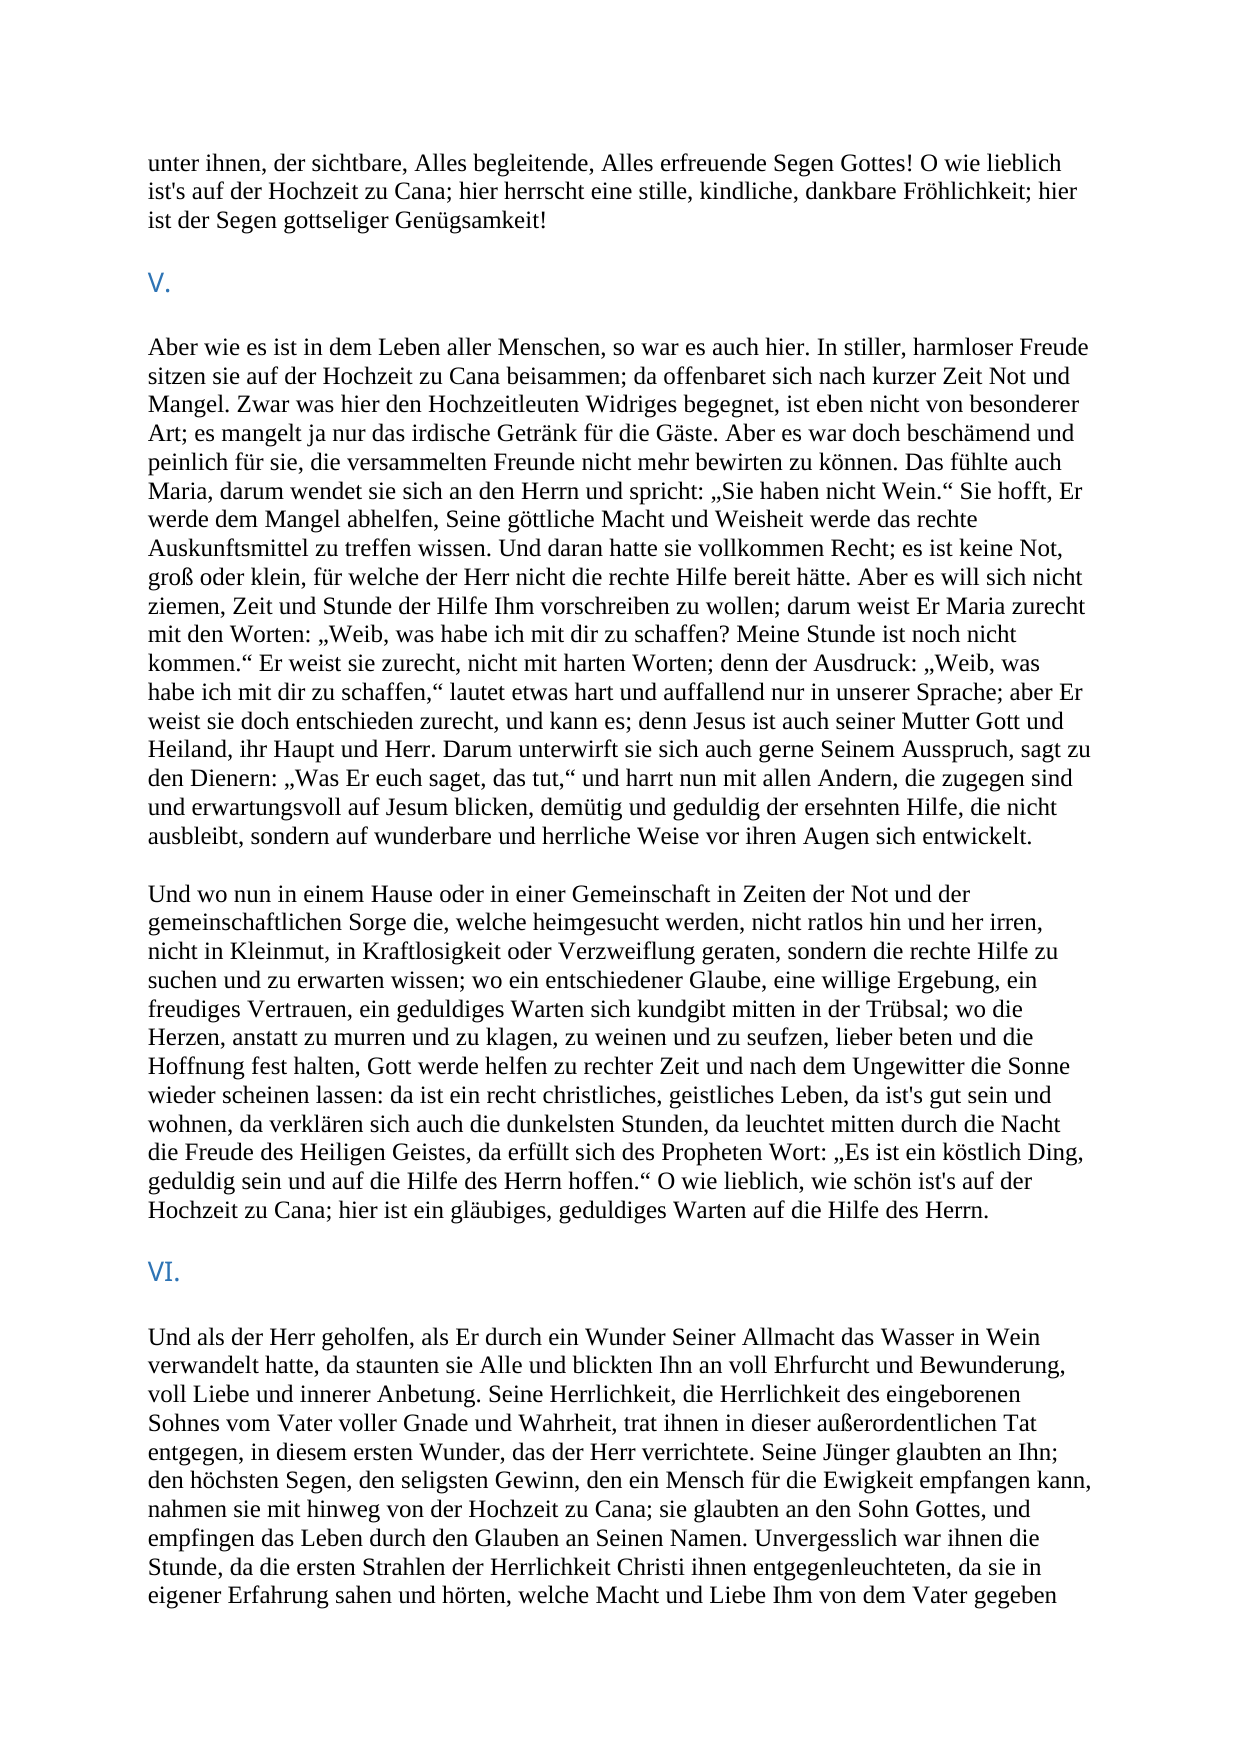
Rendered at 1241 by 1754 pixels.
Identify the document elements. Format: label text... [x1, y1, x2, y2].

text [148, 1322, 1093, 1609]
subtitle VI. [148, 1253, 1093, 1290]
subtitle V. [148, 263, 1093, 300]
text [148, 148, 1093, 234]
text Und wo nun in einem Hause oder in einer Gemeinschaft in Zeiten der Not und der gemeinschaftlichen Sorge die, welche heimgesucht werden, nicht ratlos hin und her irren, nicht in Kleinmut, in Kraftlosigkeit oder Verzweiflung geraten, sondern die rechte Hilfe zu suchen und zu erwarten wissen; wo ein entschiedener Glaube, eine willige Ergebung, ein freudiges Vertrauen, ein geduldiges Warten sich kundgibt mitten in der Trübsal; wo die Herzen, anstatt zu murren und zu klagen, zu weinen und zu seufzen, lieber beten und die Hoffnung fest halten, Gott werde helfen zu rechter Zeit und nach dem Ungewitter die Sonne wieder scheinen lassen: da ist ein recht christliches, geistliches Leben, da ist's gut sein und wohnen, da verklären sich auch die dunkelsten Stunden, da leuchtet mitten durch die Nacht die Freude des Heiligen Geistes, da erfüllt sich des Propheten Wort: „Es ist ein köstlich Ding, geduldig sein und auf die Hilfe des Herrn hoffen.“ O wie lieblich, wie schön ist's auf der Hochzeit zu Cana; hier ist ein gläubiges, geduldiges Warten auf die Hilfe des Herrn. [148, 879, 1093, 1224]
text Aber wie es ist in dem Leben aller Menschen, so war es auch hier. In stiller, harmloser Freude sitzen sie auf der Hochzeit zu Cana beisammen; da offenbaret sich nach kurzer Zeit Not und Mangel. Zwar was hier den Hochzeitleuten Widriges begegnet, ist eben nicht von besonderer Art; es mangelt ja nur das irdische Getränk für die Gäste. Aber es war doch beschämend und peinlich für sie, die versammelten Freunde nicht mehr bewirten zu können. Das fühlte auch Maria, darum wendet sie sich an den Herrn und spricht: „Sie haben nicht Wein.“ Sie hofft, Er werde dem Mangel abhelfen, Seine göttliche Macht und Weisheit werde das rechte Auskunftsmittel zu treffen wissen. Und daran hatte sie vollkommen Recht; es ist keine Not, groß oder klein, für welche der Herr nicht die rechte Hilfe bereit hätte. Aber es will sich nicht ziemen, Zeit und Stunde der Hilfe Ihm vorschreiben zu wollen; darum weist Er Maria zurecht mit den Worten: „Weib, was habe ich mit dir zu schaffen? Meine Stunde ist noch nicht kommen.“ Er weist sie zurecht, nicht mit harten Worten; denn der Ausdruck: „Weib, was habe ich mit dir zu schaffen,“ lautet etwas hart und auffallend nur in unserer Sprache; aber Er weist sie doch entschieden zurecht, und kann es; denn Jesus ist auch seiner Mutter Gott und Heiland, ihr Haupt und Herr. Darum unterwirft sie sich auch gerne Seinem Ausspruch, sagt zu den Dienern: „Was Er euch saget, das tut,“ und harrt nun mit allen Andern, die zugegen sind und erwartungsvoll auf Jesum blicken, demütig und geduldig der ersehnten Hilfe, die nicht ausbleibt, sondern auf wunderbare und herrliche Weise vor ihren Augen sich entwickelt. [148, 332, 1093, 849]
